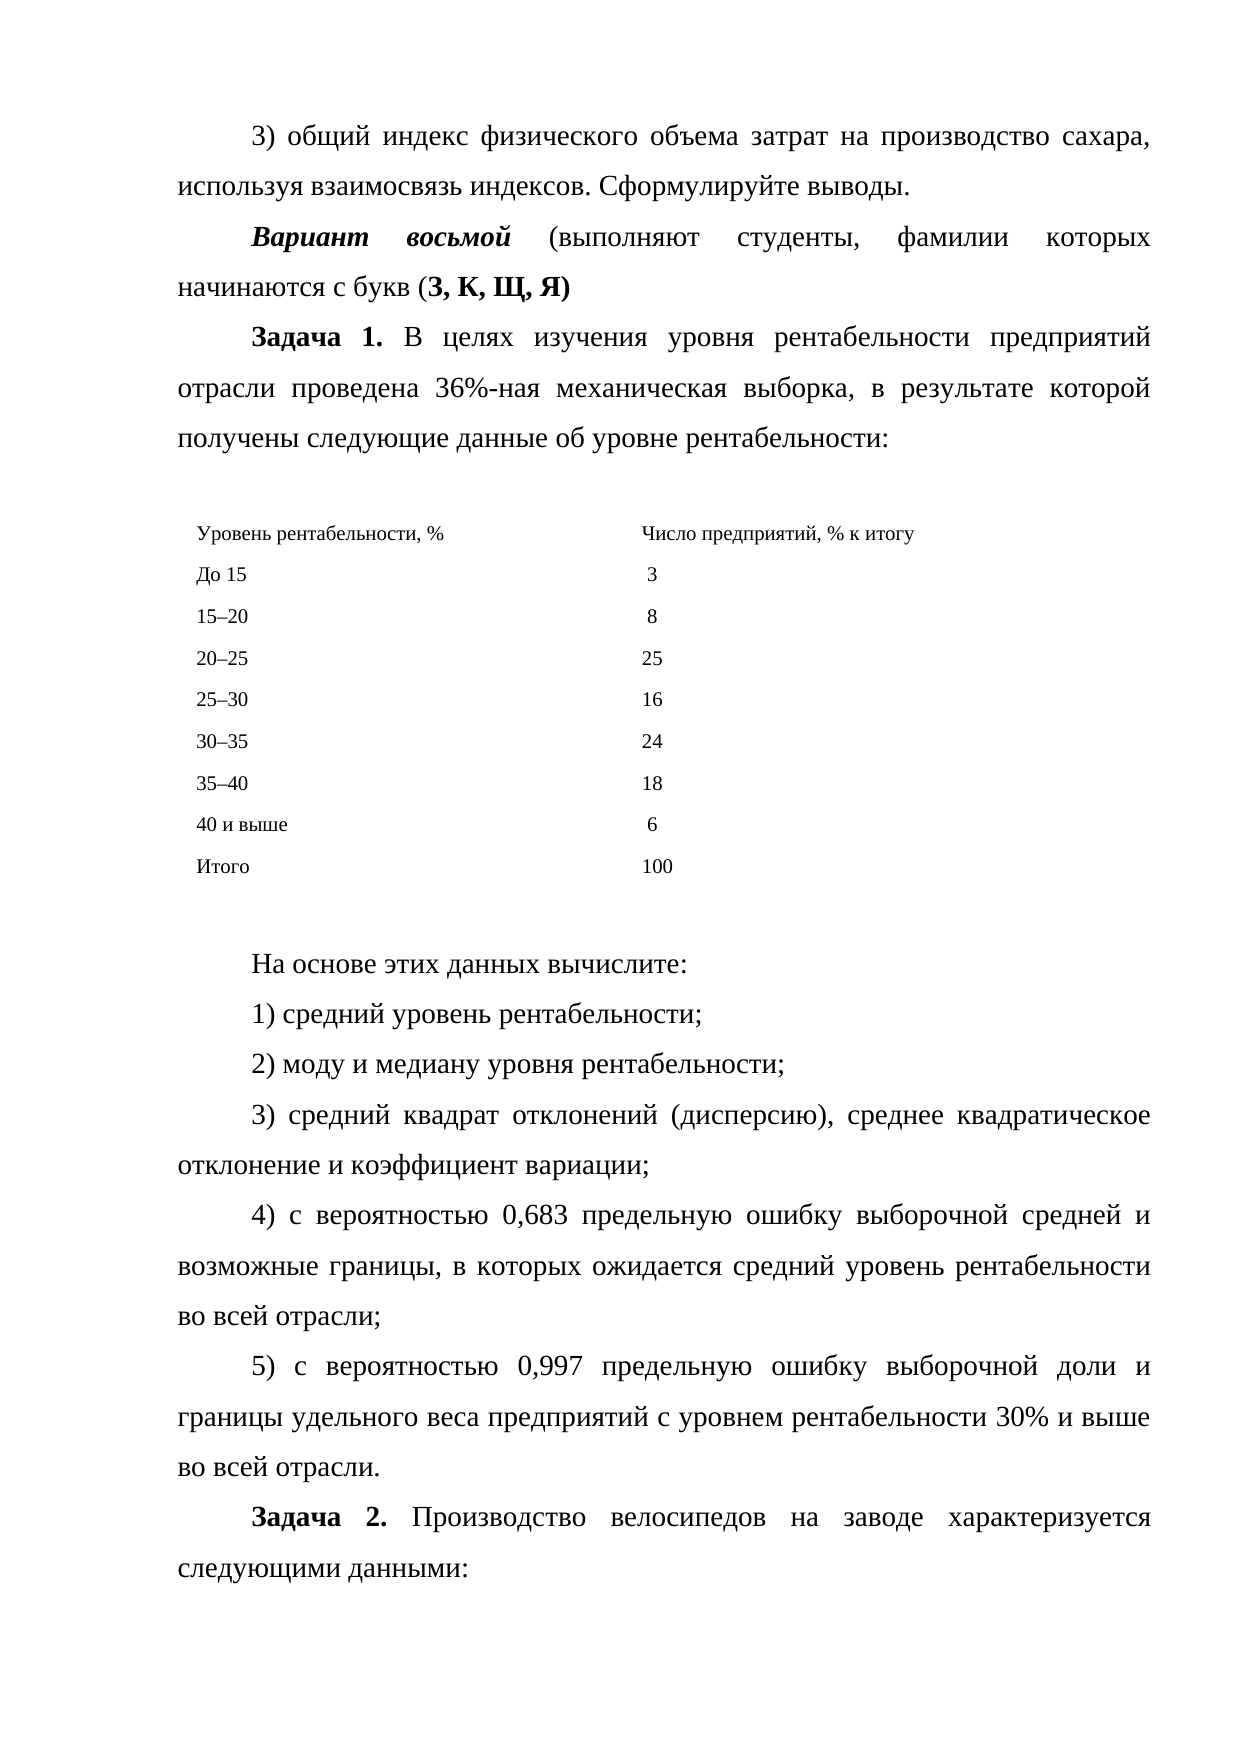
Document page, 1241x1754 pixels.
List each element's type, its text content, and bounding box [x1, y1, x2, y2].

table_cell 20–25 [189, 646, 634, 687]
table_cell До 15 [189, 562, 634, 604]
table_cell 25 [634, 646, 1127, 687]
table_cell 25–30 [189, 687, 634, 729]
text Вариант восьмой (выполняют студенты, фамилии которых начинаются с букв (З, К, Щ, Я) [177, 219, 1152, 303]
table_cell 15–20 [189, 604, 634, 646]
text 3) общий индекс физического объема затрат на производство сахара, используя взаимосвязь индексов. Сформулируйте выводы. [177, 118, 1152, 202]
table_cell Итого [189, 854, 634, 896]
table_cell 24 [634, 729, 1127, 771]
table_cell 18 [634, 771, 1127, 812]
table_cell 3 [634, 562, 1127, 604]
text 2) моду и медиану уровня рентабельности; [177, 1047, 1152, 1080]
table_cell 100 [634, 854, 1127, 896]
table_cell 40 и выше [189, 812, 634, 854]
text 4) с вероятностью 0,683 предельную ошибку выборочной средней и возможные границы, в которых ожидается средний уровень рентабельности во всей отрасли; [177, 1197, 1152, 1332]
text 1) средний уровень рентабельности; [177, 996, 1152, 1030]
text Задача 2. Производство велосипедов на заводе характеризуется следующими данными: [177, 1499, 1152, 1583]
text 3) средний квадрат отклонений (дисперсию), среднее квадратическое отклонение и коэффициент вариации; [177, 1097, 1152, 1181]
table_cell 35–40 [189, 771, 634, 812]
text Задача 1. В целях изучения уровня рентабельности предприятий отрасли проведена 36%-ная механическая выборка, в результате которой получены следующие данные об уровне рентабельности: [177, 319, 1152, 453]
text 5) с вероятностью 0,997 предельную ошибку выборочной доли и границы удельного веса предприятий с уровнем рентабельности 30% и выше во всей отрасли. [177, 1348, 1152, 1483]
table_cell 16 [634, 687, 1127, 729]
table_header Уровень рентабельности, % [189, 521, 634, 562]
table_cell 8 [634, 604, 1127, 646]
table_header Число предприятий, % к итогу [634, 521, 1127, 562]
text На основе этих данных вычислите: [177, 946, 1152, 979]
table_cell 30–35 [189, 729, 634, 771]
table_cell 6 [634, 812, 1127, 854]
